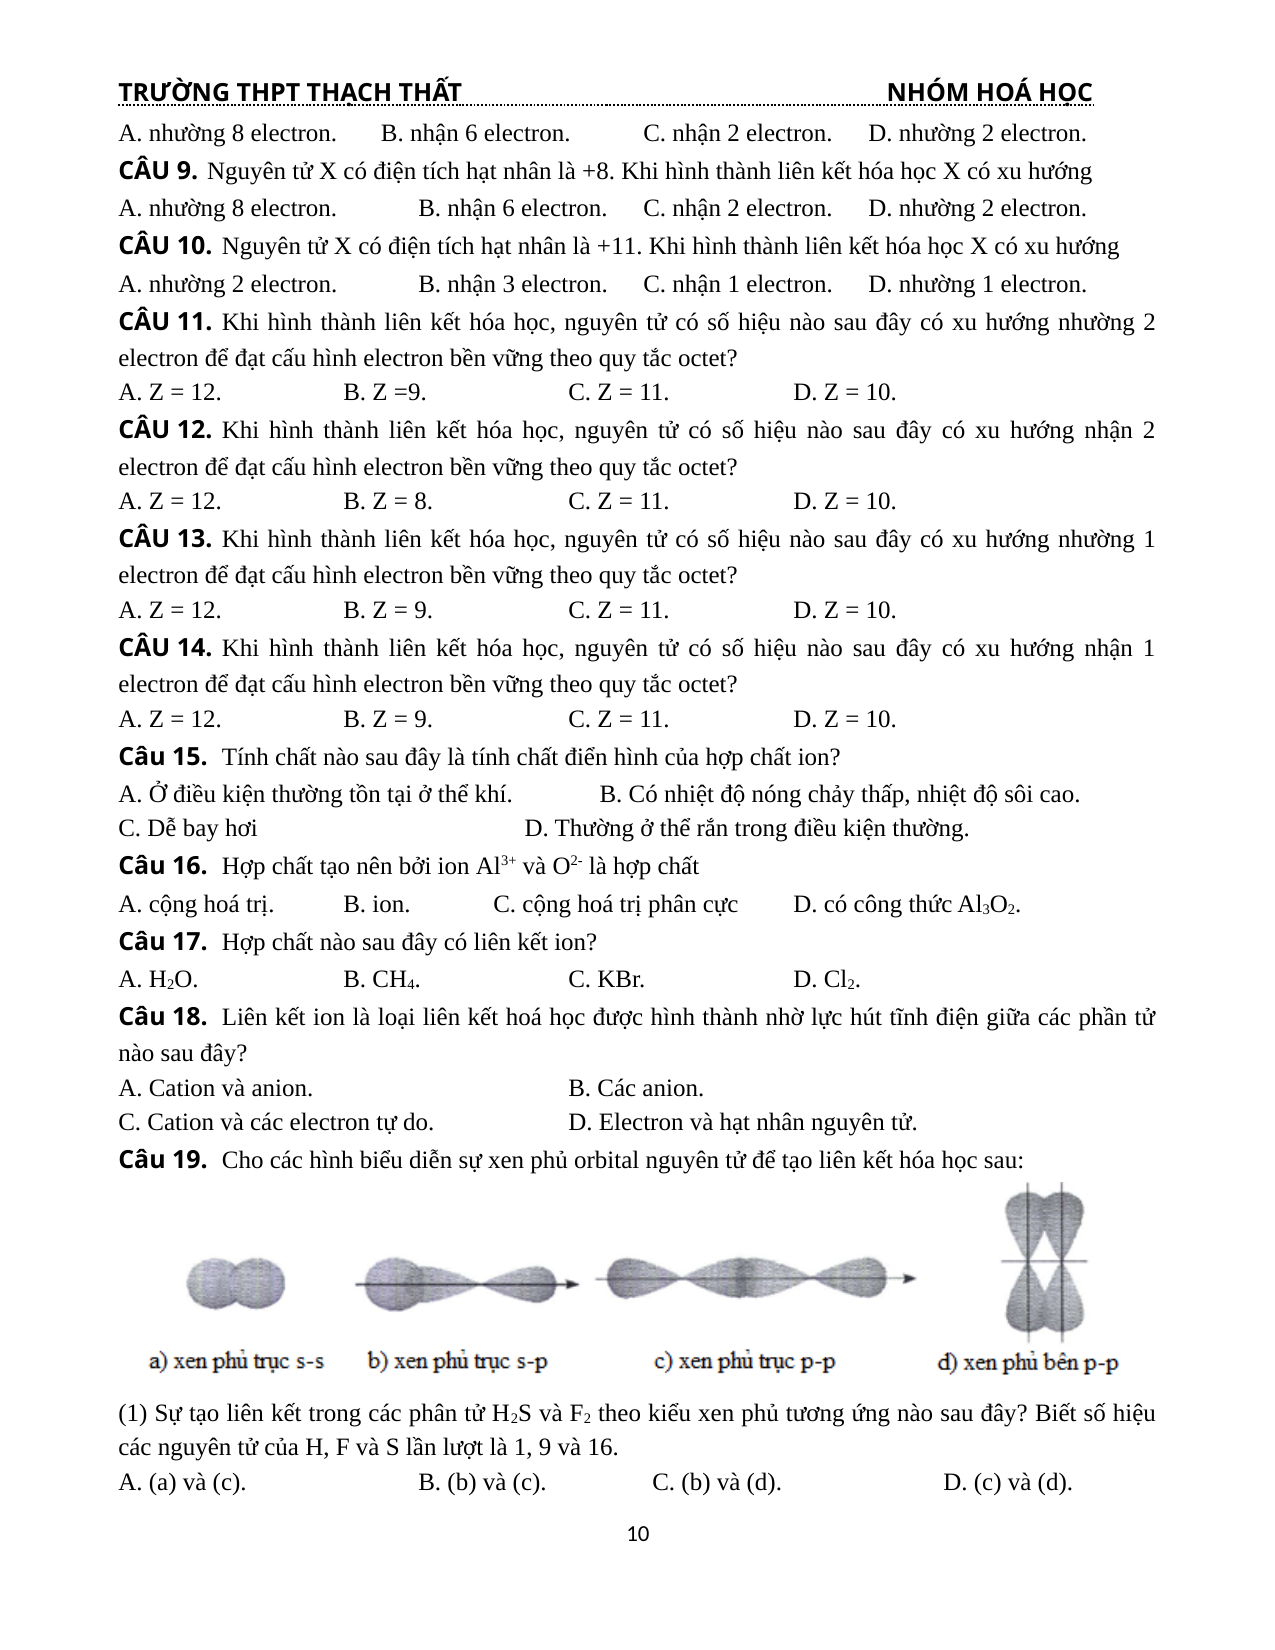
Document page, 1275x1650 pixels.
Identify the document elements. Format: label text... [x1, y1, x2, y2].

list Cho các hình biểu diễn sự xen phủ orbital nguyên tử để tạo liên kết hóa học sau: [118, 1142, 1157, 1176]
text A. H2O. B. CH4. C. KBr. D. Cl2. [118, 964, 1157, 993]
text A. Z = 12. B. Z = 9. C. Z = 11. D. Z = 10. [118, 595, 1157, 624]
list Nguyên tử X có điện tích hạt nhân là +8. Khi hình thành liên kết hóa học X có xu hướng [118, 153, 1157, 187]
list Hợp chất tạo nên bởi ion Al3+ và O2- là hợp chất [118, 848, 1157, 882]
text A. nhường 8 electron. B. nhận 6 electron. C. nhận 2 electron. D. nhường 2 electron. [118, 193, 1157, 222]
text (1) Sự tạo liên kết trong các phân tử H2S và F2 theo kiểu xen phủ tương ứng nào sau đây? Biết số hiệu các nguyên tử của H, F và S lần lượt là 1, 9 và 16. [118, 1398, 1157, 1461]
text A. Ở điều kiện thường tồn tại ở thể khí. B. Có nhiệt độ nóng chảy thấp, nhiệt độ sôi cao. [118, 779, 1157, 808]
text C. Dễ bay hơi D. Thường ở thể rắn trong điều kiện thường. [118, 813, 1157, 842]
text A. Z = 12. B. Z = 8. C. Z = 11. D. Z = 10. [118, 486, 1157, 515]
text A. Z = 12. B. Z =9. C. Z = 11. D. Z = 10. [118, 377, 1157, 406]
list Khi hình thành liên kết hóa học, nguyên tử có số hiệu nào sau đây có xu hướng nhận 1 electron để đạt cấu hình electron bền vững theo quy tắc octet? [118, 629, 1157, 698]
text C. Cation và các electron tự do. D. Electron và hạt nhân nguyên tử. [118, 1107, 1157, 1136]
list Khi hình thành liên kết hóa học, nguyên tử có số hiệu nào sau đây có xu hướng nhường 2 electron để đạt cấu hình electron bền vững theo quy tắc octet? [118, 303, 1157, 372]
list Khi hình thành liên kết hóa học, nguyên tử có số hiệu nào sau đây có xu hướng nhận 2 electron để đạt cấu hình electron bền vững theo quy tắc octet? [118, 412, 1157, 481]
text A. (a) và (c). B. (b) và (c). C. (b) và (d). D. (c) và (d). [118, 1467, 1157, 1495]
list Khi hình thành liên kết hóa học, nguyên tử có số hiệu nào sau đây có xu hướng nhường 1 electron để đạt cấu hình electron bền vững theo quy tắc octet? [118, 521, 1157, 589]
text A. nhường 2 electron. B. nhận 3 electron. C. nhận 1 electron. D. nhường 1 electron. [118, 269, 1157, 297]
text A. Z = 12. B. Z = 9. C. Z = 11. D. Z = 10. [118, 704, 1157, 732]
text A. cộng hoá trị. B. ion. C. cộng hoá trị phân cực D. có công thức Al3O2. [118, 889, 1157, 918]
text A. Cation và anion. B. Các anion. [118, 1073, 1157, 1102]
list Liên kết ion là loại liên kết hoá học được hình thành nhờ lực hút tĩnh điện giữa các phần tử nào sau đây? [118, 999, 1157, 1067]
list Nguyên tử X có điện tích hạt nhân là +11. Khi hình thành liên kết hóa học X có xu hướng [118, 228, 1157, 262]
picture [132, 1182, 1141, 1392]
list Hợp chất nào sau đây có liên kết ion? [118, 923, 1157, 957]
list Tính chất nào sau đây là tính chất điển hình của hợp chất ion? [118, 738, 1157, 772]
text A. nhường 8 electron. B. nhận 6 electron. C. nhận 2 electron. D. nhường 2 electron. [118, 118, 1157, 147]
